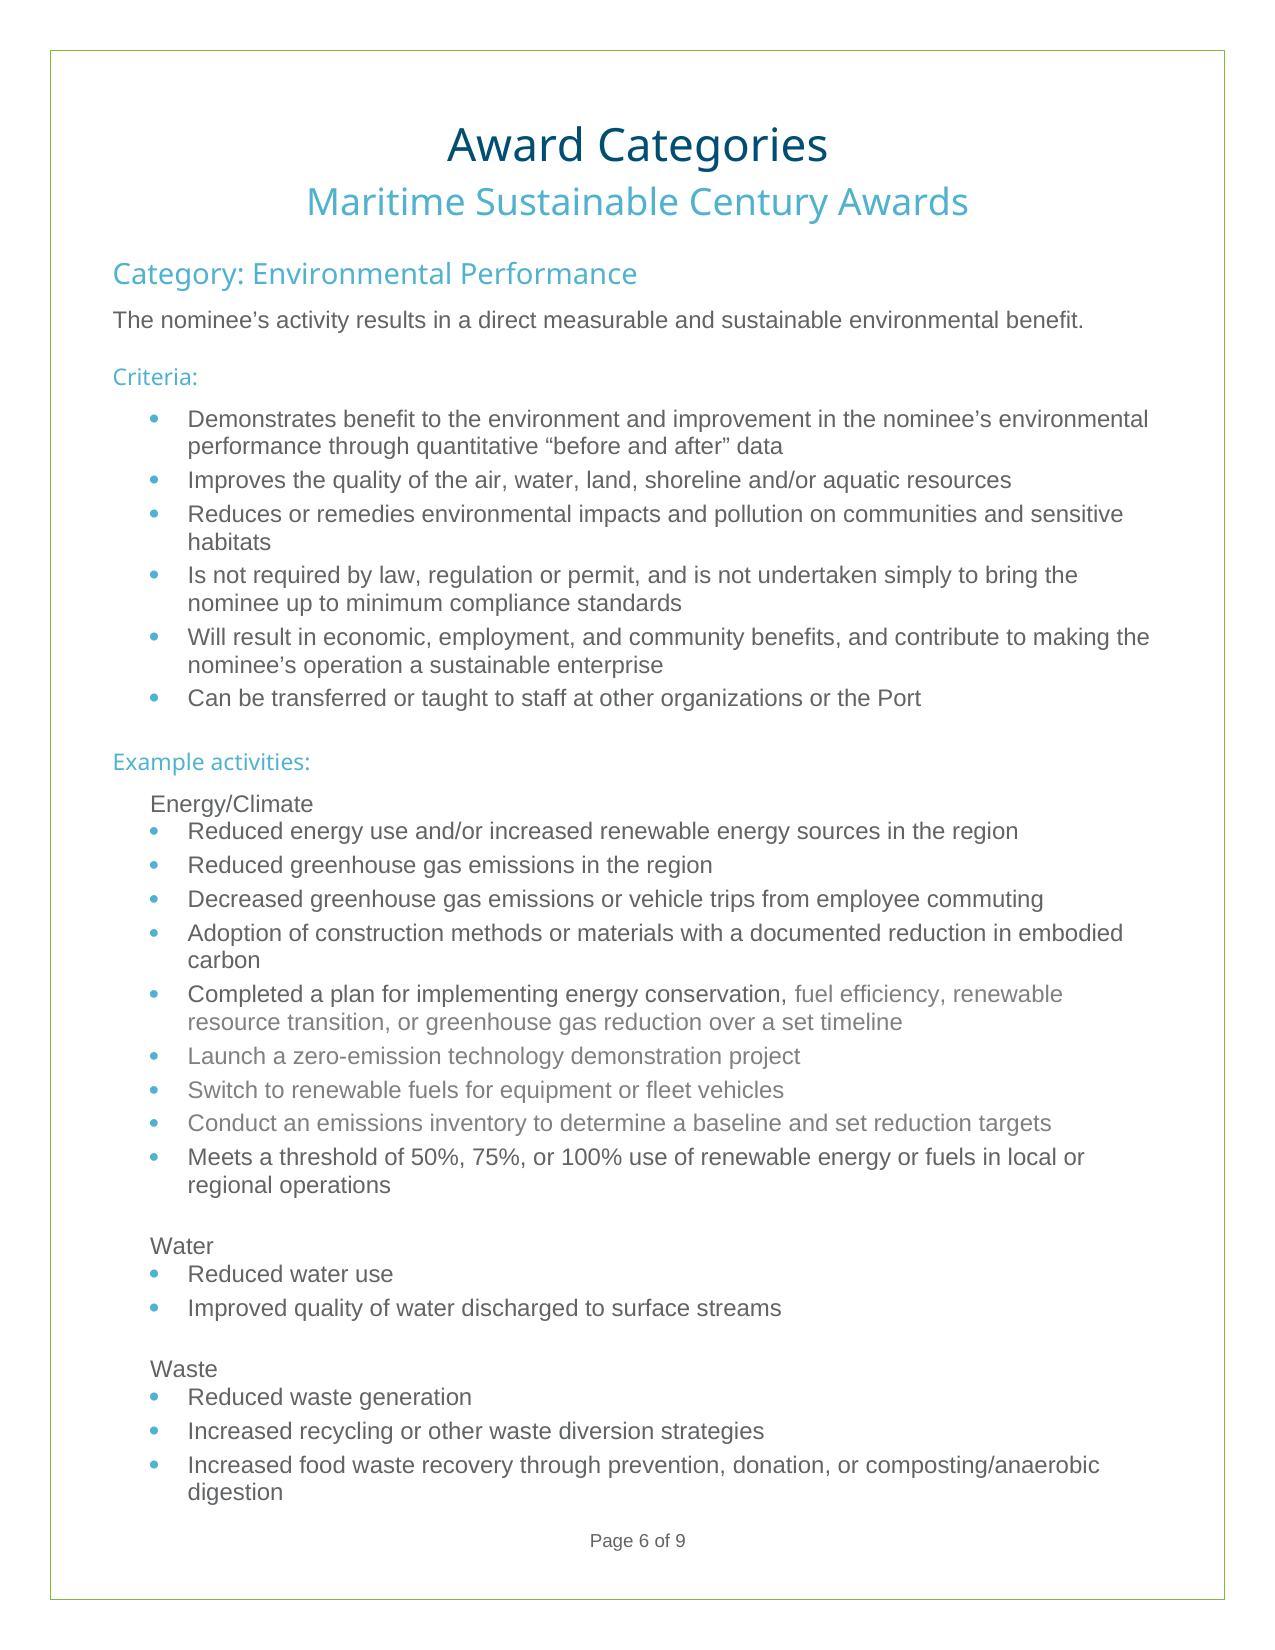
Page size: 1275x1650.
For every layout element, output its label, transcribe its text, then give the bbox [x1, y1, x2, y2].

subtitle Category: Environmental Performance [112, 253, 1162, 293]
text Water [150, 1232, 1162, 1260]
subtitle Maritime Sustainable Century Awards [112, 175, 1162, 226]
text Energy/Climate [150, 789, 1162, 817]
list Reduces or remedies environmental impacts and pollution on communities and sensitive habitats [150, 500, 1162, 555]
list Increased food waste recovery through prevention, donation, or composting/anaerobic digestion [150, 1451, 1162, 1506]
list Demonstrates benefit to the environment and improvement in the nominee’s environmental performance through quantitative “before and after” data [150, 405, 1162, 460]
text The nominee’s activity results in a direct measurable and sustainable environmental benefit. [112, 306, 1162, 333]
list Launch a zero-emission technology demonstration project [150, 1042, 1162, 1069]
text Waste [150, 1355, 1162, 1383]
list Reduced waste generation [150, 1383, 1162, 1410]
list Increased recycling or other waste diversion strategies [150, 1417, 1162, 1444]
list Will result in economic, employment, and community benefits, and contribute to making the nominee’s operation a sustainable enterprise [150, 623, 1162, 678]
list Reduced water use [150, 1260, 1162, 1287]
list Meets a threshold of 50%, 75%, or 100% use of renewable energy or fuels in local or regional operations [150, 1143, 1162, 1198]
list Conduct an emissions inventory to determine a baseline and set reduction targets [150, 1109, 1162, 1137]
subtitle Criteria: [112, 361, 1162, 392]
list Completed a plan for implementing energy conservation, fuel efficiency, renewable resource transition, or greenhouse gas reduction over a set timeline [150, 980, 1162, 1035]
list Is not required by law, regulation or permit, and is not undertaken simply to bring the nominee up to minimum compliance standards [150, 561, 1162, 617]
list Reduced energy use and/or increased renewable energy sources in the region [150, 817, 1162, 845]
subtitle Award Categories [112, 112, 1162, 175]
list Can be transferred or taught to staff at other organizations or the Port [150, 684, 1162, 712]
list Improved quality of water discharged to surface streams [150, 1294, 1162, 1321]
subtitle Example activities: [112, 746, 1162, 777]
list Improves the quality of the air, water, land, shoreline and/or aquatic resources [150, 466, 1162, 494]
list Adoption of construction methods or materials with a documented reduction in embodied carbon [150, 919, 1162, 974]
list Decreased greenhouse gas emissions or vehicle trips from employee commuting [150, 885, 1162, 912]
list Reduced greenhouse gas emissions in the region [150, 851, 1162, 879]
list Switch to renewable fuels for equipment or fleet vehicles [150, 1076, 1162, 1103]
